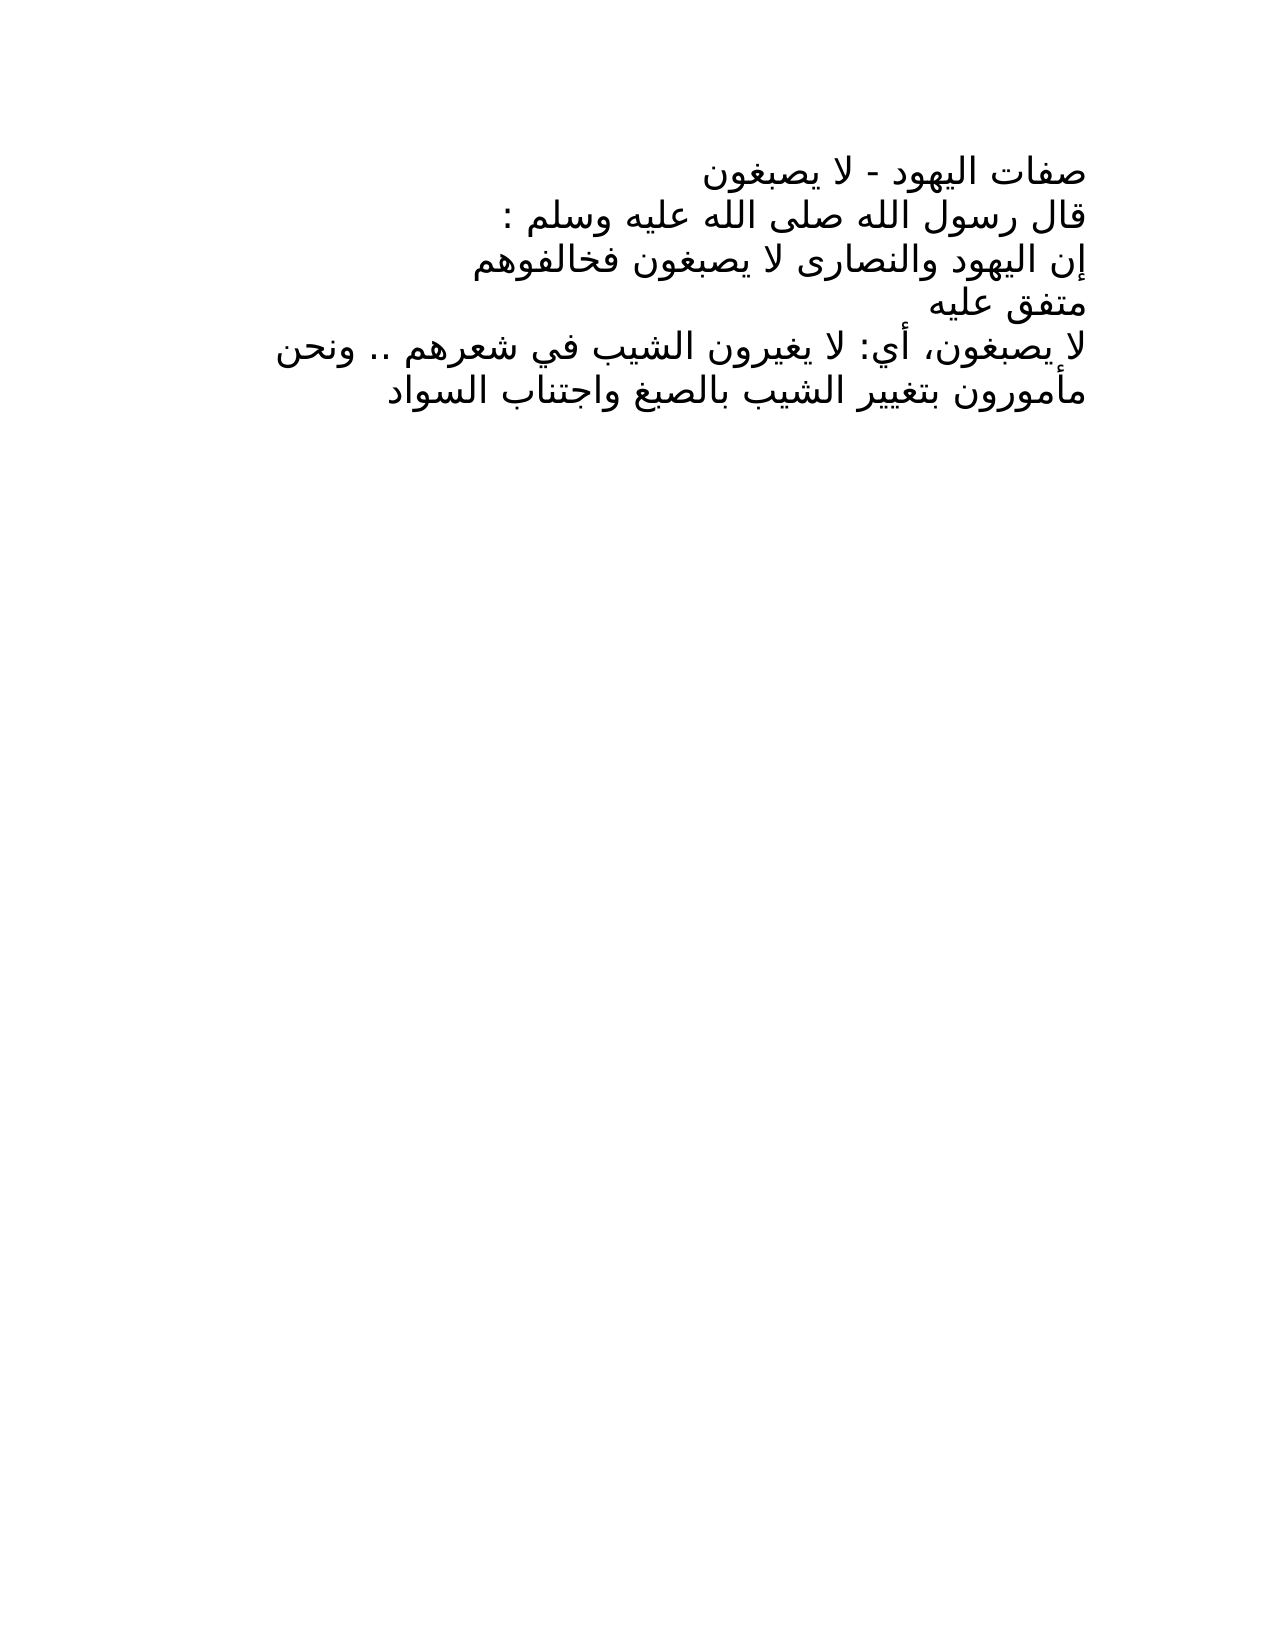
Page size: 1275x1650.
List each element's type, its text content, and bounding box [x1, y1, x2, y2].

text متفق عليه [187, 281, 1087, 324]
text إن اليهود والنصارى لا يصبغون فخالفوهم [187, 237, 1087, 281]
text قال رسول الله صلى الله عليه وسلم : [187, 194, 1087, 237]
text لا يصبغون، أي: لا يغيرون الشيب في شعرهم .. ونحن مأمورون بتغيير الشيب بالصبغ واجتناب السواد [187, 324, 1087, 412]
text صفات اليهود - لا يصبغون [187, 150, 1087, 194]
